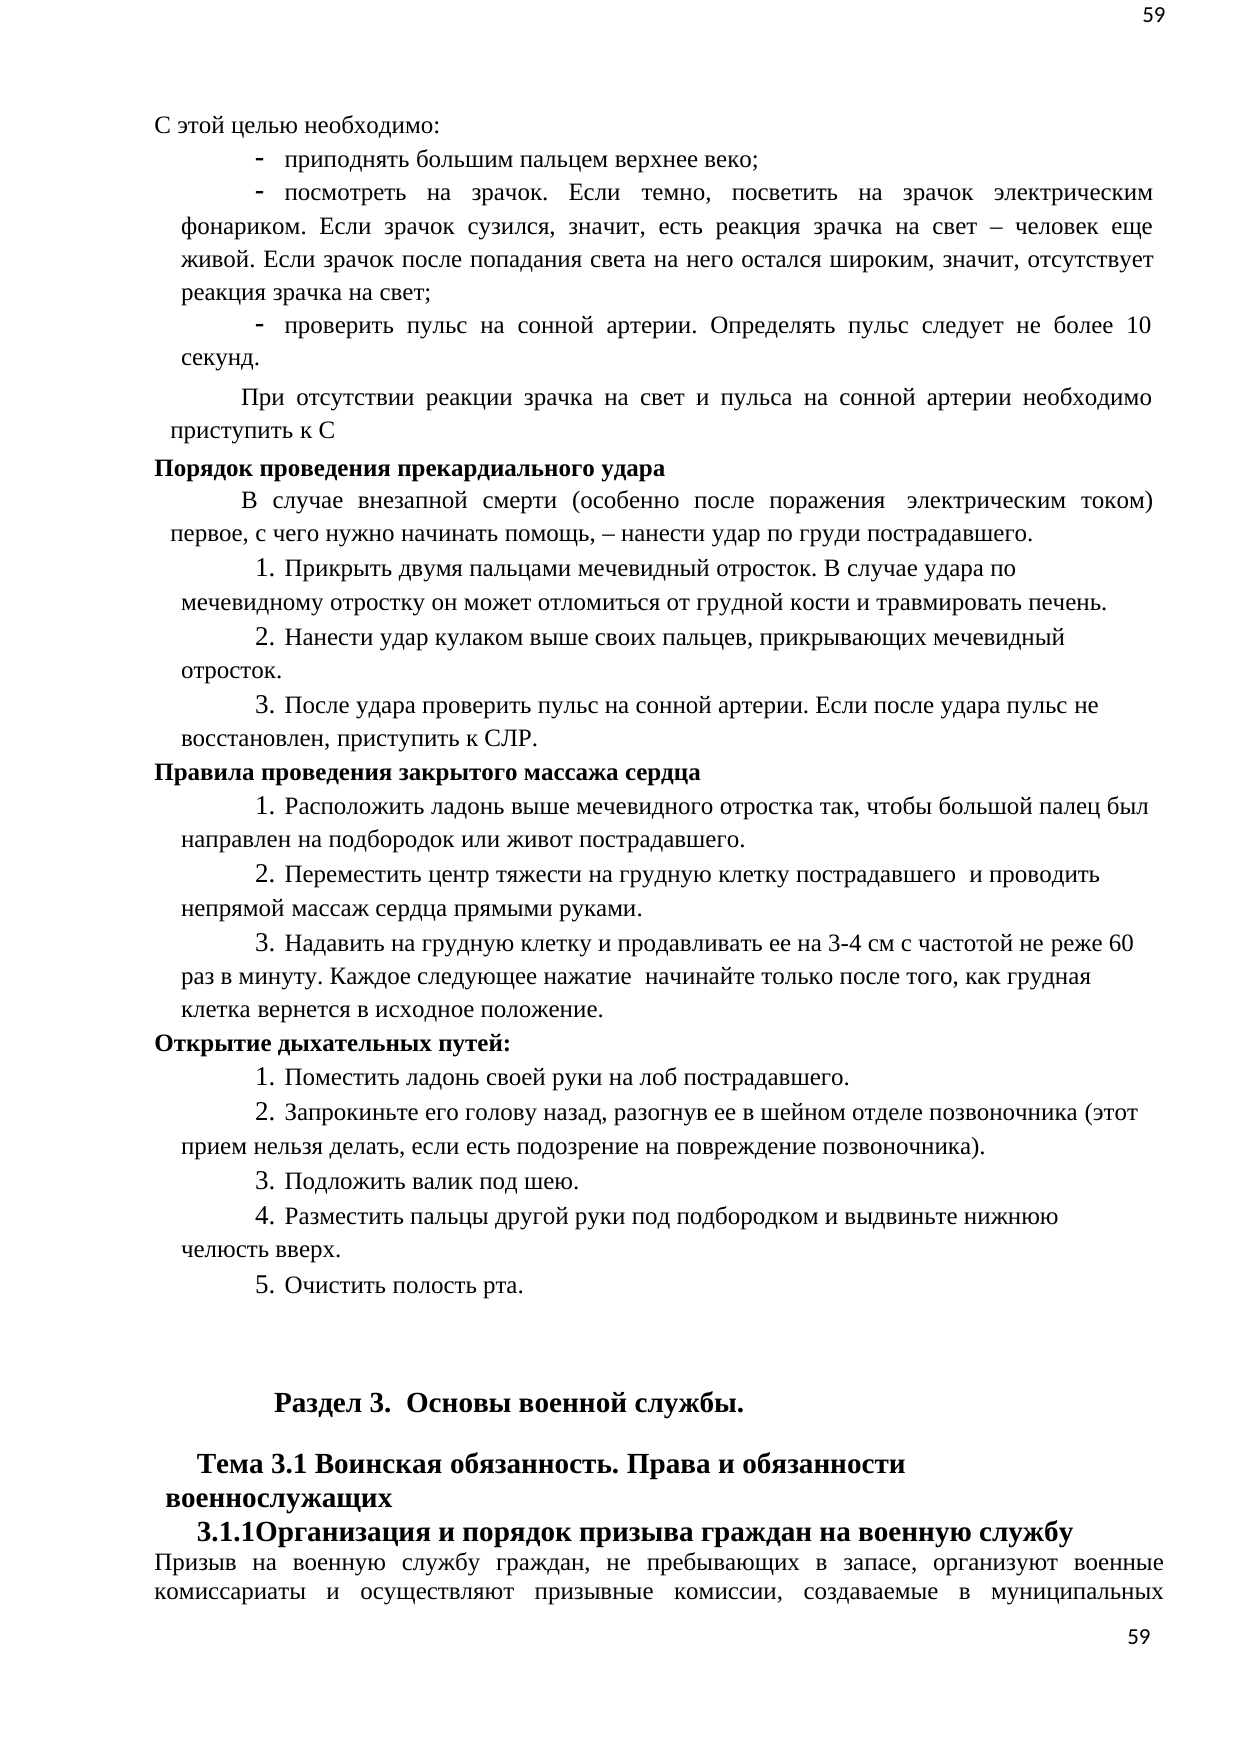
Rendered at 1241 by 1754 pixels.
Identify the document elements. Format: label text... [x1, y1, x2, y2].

text Тема 3.1 Воинская обязанность. Права и обязанности военнослужащих [165, 1447, 1103, 1514]
list Разместить пальцы другой руки под подбородком и выдвиньте нижнюю челюсть вверх. [181, 1199, 1121, 1263]
text С этой целью необходимо: [154, 108, 1165, 139]
text Открытие дыхательных путей: [154, 1028, 1165, 1057]
list Поместить ладонь своей руки на лоб пострадавшего. [255, 1060, 1165, 1091]
text Порядок проведения прекардиального удара [154, 453, 1165, 482]
text 3.1.1Организация и порядок призыва граждан на военную службу [165, 1514, 1103, 1547]
list Нанести удар кулаком выше своих пальцев, прикрывающих мечевидный отросток. [181, 620, 1153, 684]
text Раздел 3. Основы военной службы. [203, 1390, 1165, 1418]
list Расположить ладонь выше мечевидного отростка так, чтобы большой палец был направлен на подбородок или живот пострадавшего. [181, 789, 1152, 853]
list После удара проверить пульс на сонной артерии. Если после удара пульс не восстановлен, приступить к СЛР. [181, 688, 1152, 752]
list Прикрыть двумя пальцами мечевидный отросток. В случае удара по мечевидному отростку он может отломиться от грудной кости и травмировать печень. [181, 552, 1153, 616]
list приподнять большим пальцем верхнее веко; [255, 144, 1165, 173]
list Запрокиньте его голову назад, разогнув ее в шейном отделе позвоночника (этот прием нельзя делать, если есть подозрение на повреждение позвоночника). [181, 1095, 1141, 1159]
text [154, 1547, 1165, 1605]
list Подложить валик под шею. [255, 1164, 1165, 1195]
list Очистить полость рта. [255, 1268, 1151, 1299]
list проверить пульс на сонной артерии. Определять пульс следует не более 10 секунд. [181, 310, 1152, 371]
text При отсутствии реакции зрачка на свет и пульса на сонной артерии необходимо приступить к С [170, 382, 1153, 444]
text В случае внезапной смерти (особенно после поражения электрическим током) первое, с чего нужно начинать помощь, – нанести удар по груди пострадавшего. [170, 486, 1153, 547]
list Переместить центр тяжести на грудную клетку пострадавшего и проводить непрямой массаж сердца прямыми руками. [181, 857, 1153, 921]
text Правила проведения закрытого массажа сердца [154, 757, 1165, 786]
list посмотреть на зрачок. Если темно, посветить на зрачок электрическим фонариком. Если зрачок сузился, значит, есть реакция зрачка на свет – человек еще живой. Если зрачок после попадания света на него остался широким, значит, отсутствует реакция зрачка на свет; [181, 177, 1154, 306]
list Надавить на грудную клетку и продавливать ее на 3-4 см с частотой не реже 60 раз в минуту. Каждое следующее нажатие начинайте только после того, как грудная клетка вернется в исходное положение. [181, 926, 1154, 1023]
